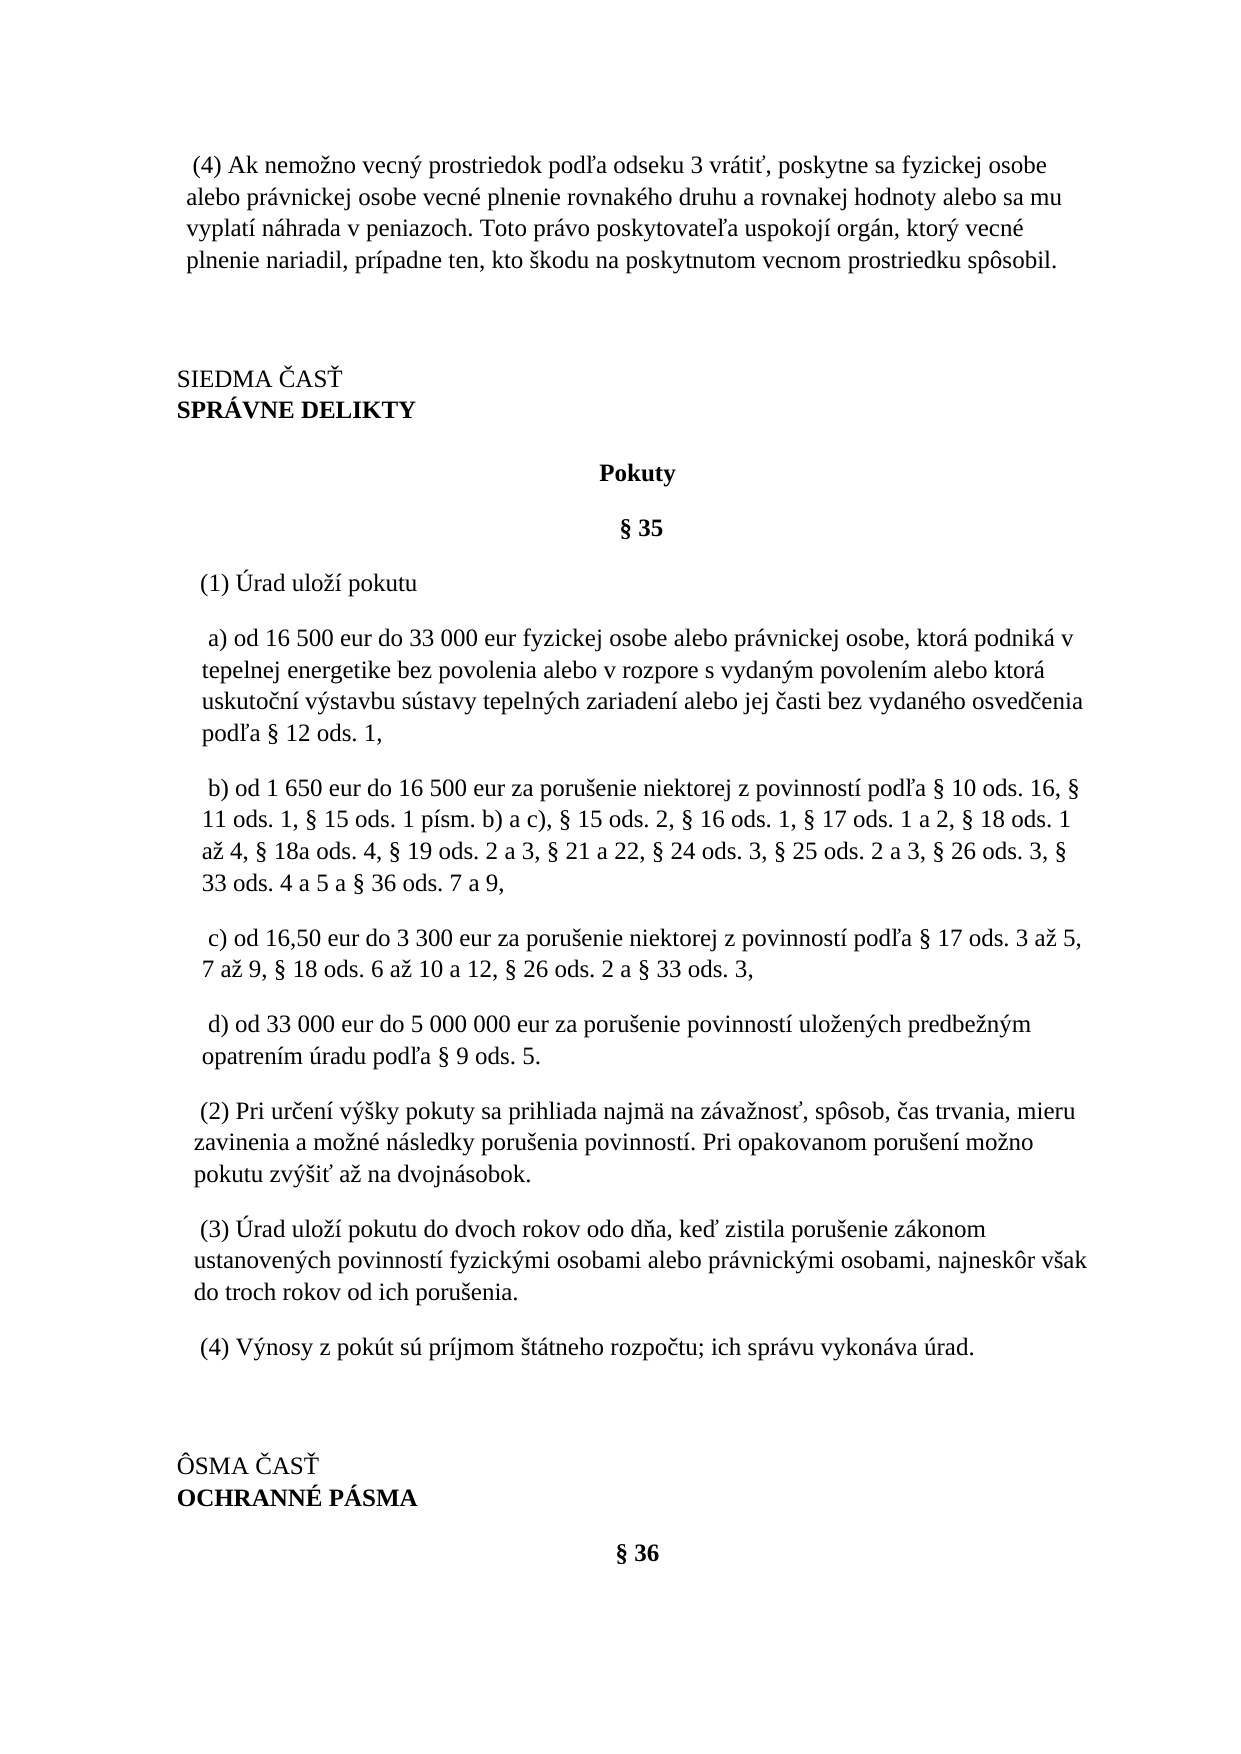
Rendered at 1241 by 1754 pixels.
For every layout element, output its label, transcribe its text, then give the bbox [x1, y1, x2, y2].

text a) od 16 500 eur do 33 000 eur fyzickej osobe alebo právnickej osobe, ktorá podniká v tepelnej energetike bez povolenia alebo v rozpore s vydaným povolením alebo ktorá uskutoční výstavbu sústavy tepelných zariadení alebo jej časti bez vydaného osvedčenia podľa § 12 ods. 1, [202, 623, 1090, 747]
text (4) Výnosy z pokút sú príjmom štátneho rozpočtu; ich správu vykonáva úrad. [194, 1332, 1090, 1361]
text (1) Úrad uloží pokutu [194, 568, 1090, 597]
text d) od 33 000 eur do 5 000 000 eur za porušenie povinností uložených predbežným opatrením úradu podľa § 9 ods. 5. [202, 1009, 1090, 1069]
text SIEDMA ČASŤ [170, 364, 1090, 393]
text c) od 16,50 eur do 3 300 eur za porušenie niektorej z povinností podľa § 17 ods. 3 až 5, 7 až 9, § 18 ods. 6 až 10 a 12, § 26 ods. 2 a § 33 ods. 3, [202, 923, 1090, 983]
text ÔSMA ČASŤ [170, 1451, 1090, 1480]
text (3) Úrad uloží pokutu do dvoch rokov odo dňa, keď zistila porušenie zákonom ustanovených povinností fyzickými osobami alebo právnickými osobami, najneskôr však do troch rokov od ich porušenia. [194, 1214, 1090, 1306]
text SPRÁVNE DELIKTY [170, 396, 1090, 424]
text Pokuty [178, 458, 1090, 487]
text § 35 [186, 513, 1090, 542]
text b) od 1 650 eur do 16 500 eur za porušenie niektorej z povinností podľa § 10 ods. 16, § 11 ods. 1, § 15 ods. 1 písm. b) a c), § 15 ods. 2, § 16 ods. 1, § 17 ods. 1 a 2, § 18 ods. 1 až 4, § 18a ods. 4, § 19 ods. 2 a 3, § 21 a 22, § 24 ods. 3, § 25 ods. 2 a 3, § 26 ods. 3, § 33 ods. 4 a 5 a § 36 ods. 7 a 9, [202, 773, 1090, 896]
text § 36 [178, 1538, 1090, 1567]
text (2) Pri určení výšky pokuty sa prihliada najmä na závažnosť, spôsob, čas trvania, mieru zavinenia a možné následky porušenia povinností. Pri opakovanom porušení možno pokutu zvýšiť až na dvojnásobok. [194, 1096, 1090, 1188]
text OCHRANNÉ PÁSMA [170, 1483, 1090, 1512]
text (4) Ak nemožno vecný prostriedok podľa odseku 3 vrátiť, poskytne sa fyzickej osobe alebo právnickej osobe vecné plnenie rovnakého druhu a rovnakej hodnoty alebo sa mu vyplatí náhrada v peniazoch. Toto právo poskytovateľa uspokojí orgán, ktorý vecné plnenie nariadil, prípadne ten, kto škodu na poskytnutom vecnom prostriedku spôsobil. [186, 150, 1090, 273]
